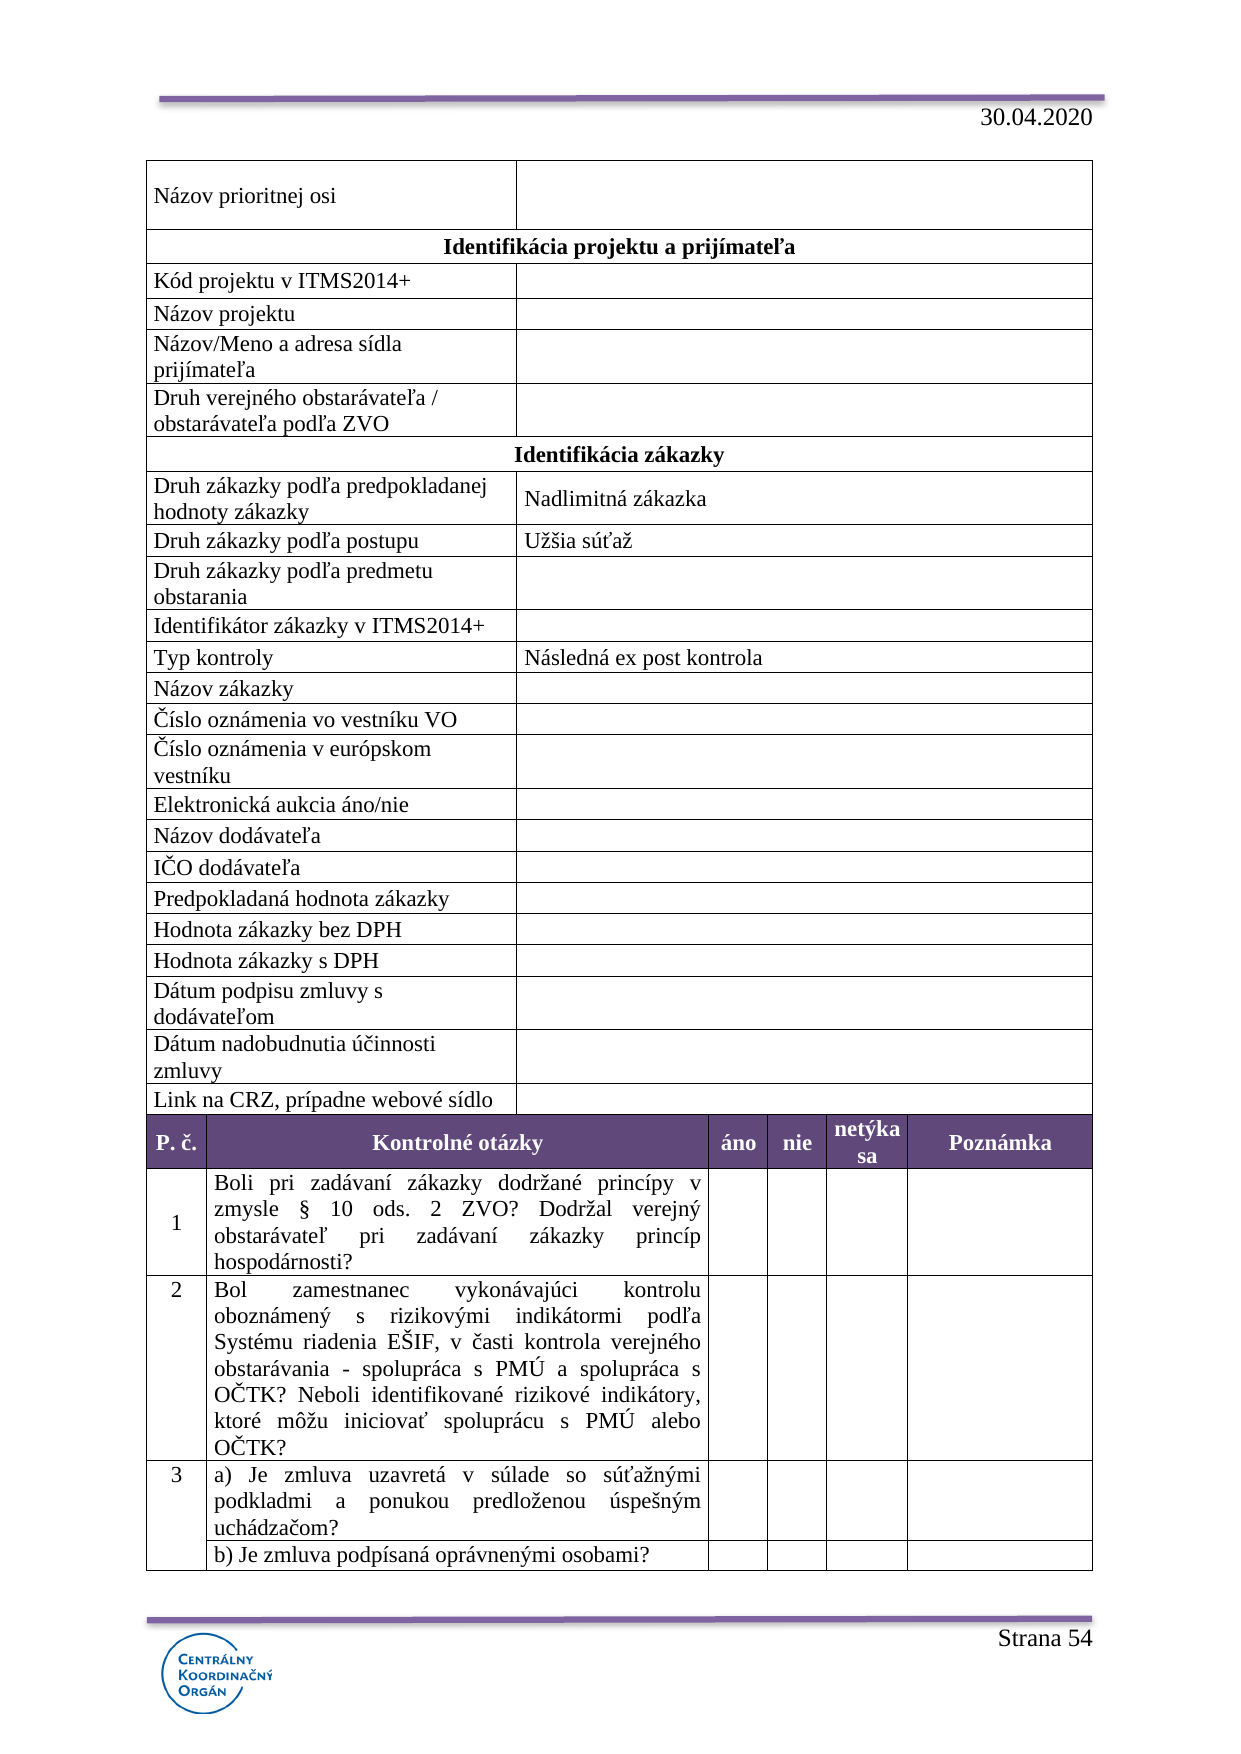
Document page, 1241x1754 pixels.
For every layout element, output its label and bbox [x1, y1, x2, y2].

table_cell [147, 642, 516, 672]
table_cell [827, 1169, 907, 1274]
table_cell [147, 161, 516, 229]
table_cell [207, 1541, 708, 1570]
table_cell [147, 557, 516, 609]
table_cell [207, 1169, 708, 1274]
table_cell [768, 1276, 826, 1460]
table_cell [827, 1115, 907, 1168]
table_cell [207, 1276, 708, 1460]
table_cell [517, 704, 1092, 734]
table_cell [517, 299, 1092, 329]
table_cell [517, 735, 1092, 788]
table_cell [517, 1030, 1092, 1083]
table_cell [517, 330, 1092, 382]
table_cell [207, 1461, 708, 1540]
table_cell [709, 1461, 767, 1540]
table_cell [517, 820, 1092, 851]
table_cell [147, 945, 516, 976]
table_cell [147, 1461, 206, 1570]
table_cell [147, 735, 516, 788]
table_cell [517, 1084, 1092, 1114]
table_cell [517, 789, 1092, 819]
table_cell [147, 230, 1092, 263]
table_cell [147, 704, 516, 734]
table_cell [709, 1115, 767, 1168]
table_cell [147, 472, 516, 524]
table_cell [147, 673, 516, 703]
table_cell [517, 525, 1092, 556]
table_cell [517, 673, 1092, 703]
picture [159, 1631, 272, 1713]
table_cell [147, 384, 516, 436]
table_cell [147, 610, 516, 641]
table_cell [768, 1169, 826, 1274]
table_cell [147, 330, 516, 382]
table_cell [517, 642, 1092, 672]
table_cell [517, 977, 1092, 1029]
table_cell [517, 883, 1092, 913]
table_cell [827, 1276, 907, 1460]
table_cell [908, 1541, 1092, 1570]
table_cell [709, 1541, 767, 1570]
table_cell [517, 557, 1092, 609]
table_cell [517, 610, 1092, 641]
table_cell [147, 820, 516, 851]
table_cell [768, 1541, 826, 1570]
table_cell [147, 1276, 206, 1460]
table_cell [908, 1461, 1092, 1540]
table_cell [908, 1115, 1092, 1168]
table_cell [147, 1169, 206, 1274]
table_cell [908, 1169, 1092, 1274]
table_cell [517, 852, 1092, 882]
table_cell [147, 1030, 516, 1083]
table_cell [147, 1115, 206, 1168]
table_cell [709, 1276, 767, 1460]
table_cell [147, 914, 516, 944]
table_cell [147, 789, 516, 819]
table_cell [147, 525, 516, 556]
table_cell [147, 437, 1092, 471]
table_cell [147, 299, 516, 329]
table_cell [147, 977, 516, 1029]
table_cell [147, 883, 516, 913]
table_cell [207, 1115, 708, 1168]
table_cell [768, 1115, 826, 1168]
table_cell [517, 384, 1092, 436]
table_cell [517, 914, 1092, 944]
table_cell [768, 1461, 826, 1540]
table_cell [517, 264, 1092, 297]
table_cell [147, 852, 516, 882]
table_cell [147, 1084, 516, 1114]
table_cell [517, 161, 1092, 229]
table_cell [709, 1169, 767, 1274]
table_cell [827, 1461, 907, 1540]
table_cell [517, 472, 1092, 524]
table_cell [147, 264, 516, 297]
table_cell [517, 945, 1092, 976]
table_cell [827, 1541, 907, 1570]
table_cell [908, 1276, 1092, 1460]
